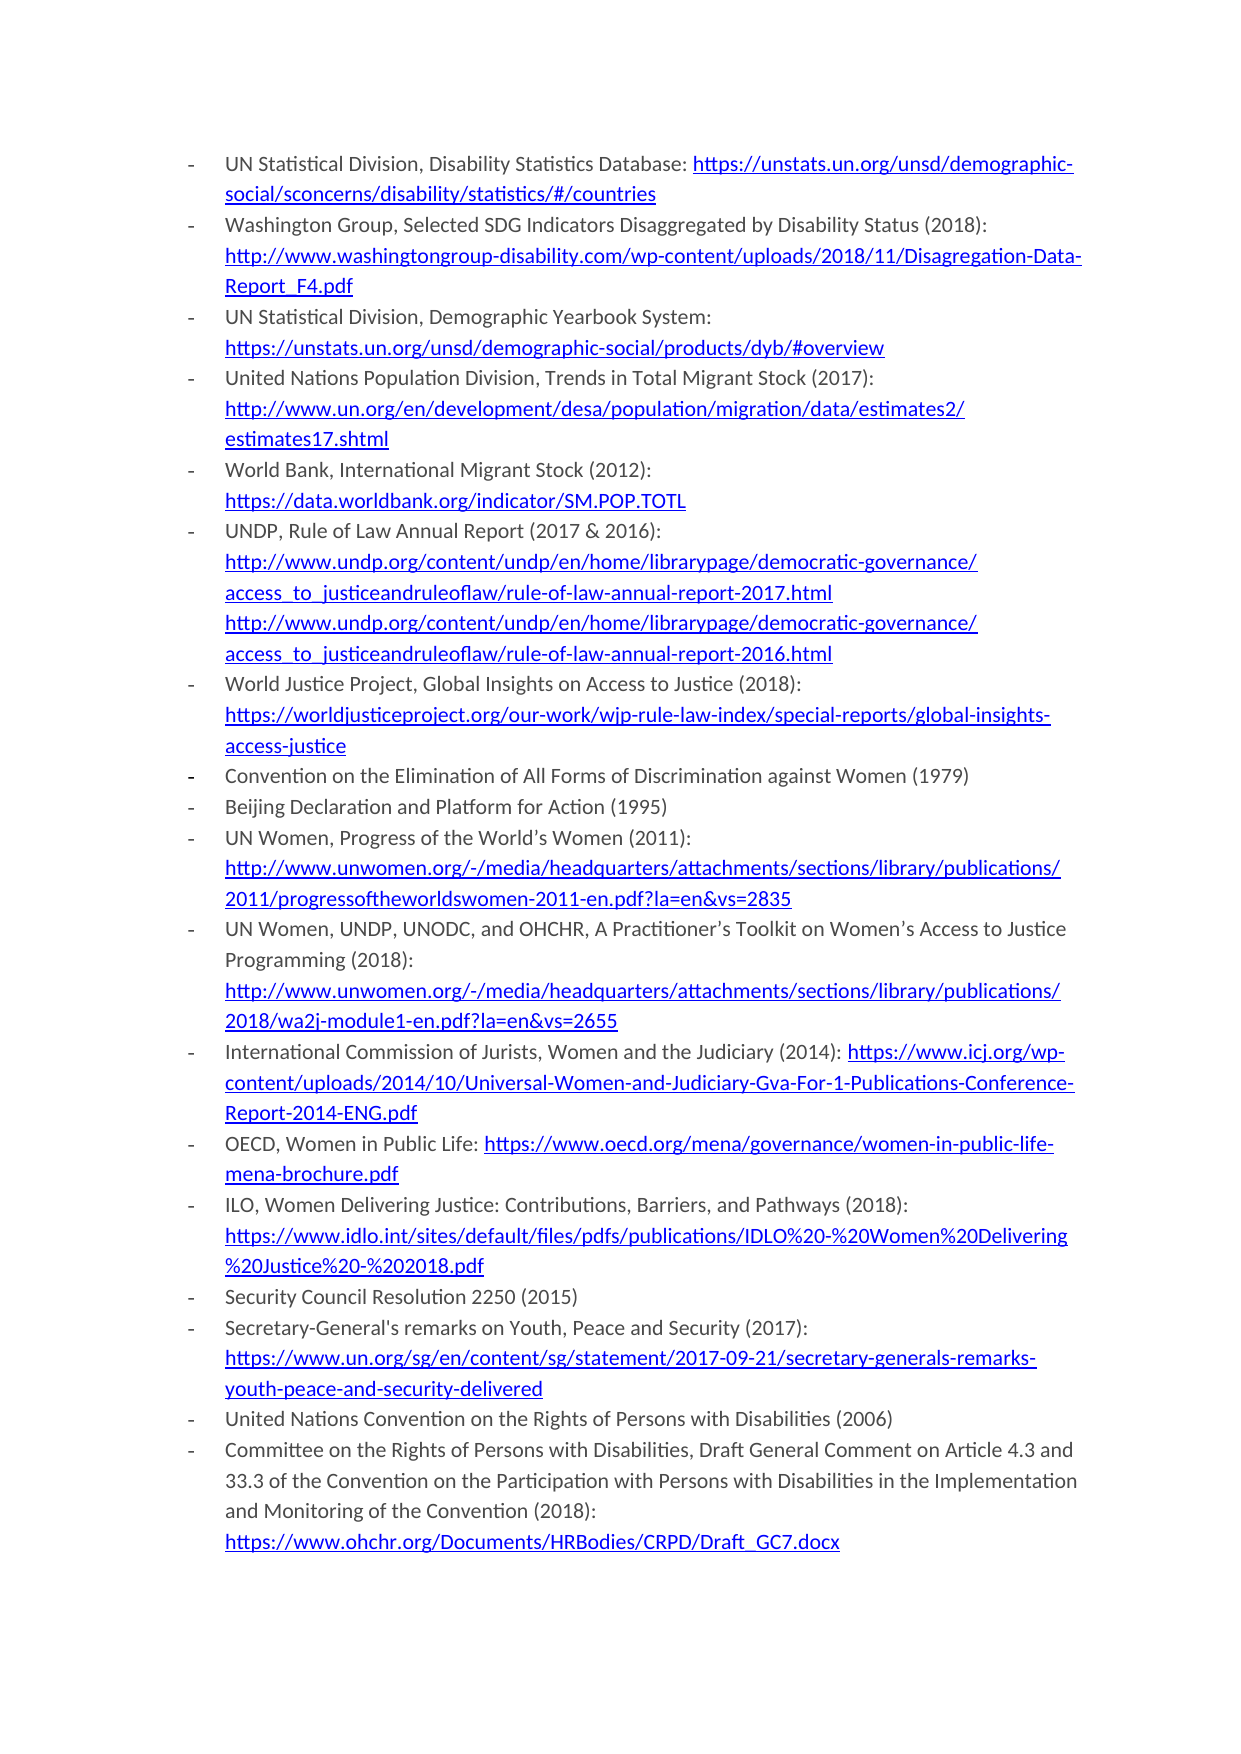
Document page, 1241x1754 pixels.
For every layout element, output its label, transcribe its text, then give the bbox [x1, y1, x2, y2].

list Committee on the Rights of Persons with Disabilities, Draft General Comment on Article 4.3 and 33.3 of the Convention on the Participation with Persons with Disabilities in the Implementation and Monitoring of the Convention (2018): https://www.ohchr.org/Documents/HRBodies/CRPD/Draft_GC7.docx [187, 1436, 1090, 1555]
list UN Women, UNDP, UNODC, and OHCHR, A Practitioner’s Toolkit on Women’s Access to Justice Programming (2018): http://www.unwomen.org/-/media/headquarters/attachments/sections/library/publications/2018/wa2j-module1-en.pdf?la=en&vs=2655 [187, 916, 1090, 1034]
list UN Statistical Division, Demographic Yearbook System: https://unstats.un.org/unsd/demographic-social/products/dyb/#overview [187, 303, 1090, 360]
list UN Statistical Division, Disability Statistics Database: https://unstats.un.org/unsd/demographic-social/sconcerns/disability/statistics/#/countries [187, 150, 1090, 207]
list World Justice Project, Global Insights on Access to Justice (2018): https://worldjusticeproject.org/our-work/wjp-rule-law-index/special-reports/global-insights-access-justice [187, 671, 1090, 758]
list United Nations Population Division, Trends in Total Migrant Stock (2017): http://www.un.org/en/development/desa/population/migration/data/estimates2/estimates17.shtml [187, 364, 1090, 452]
list Beijing Declaration and Platform for Action (1995) [187, 793, 1090, 820]
list UNDP, Rule of Law Annual Report (2017 & 2016): http://www.undp.org/content/undp/en/home/librarypage/democratic-governance/access_to_justiceandruleoflaw/rule-of-law-annual-report-2017.html http://www.undp.org/content/undp/en/home/librarypage/democratic-governance/access_to_justiceandruleoflaw/rule-of-law-annual-report-2016.html [187, 517, 1090, 667]
list International Commission of Jurists, Women and the Judiciary (2014): https://www.icj.org/wp-content/uploads/2014/10/Universal-Women-and-Judiciary-Gva-For-1-Publications-Conference-Report-2014-ENG.pdf [187, 1038, 1090, 1126]
list Washington Group, Selected SDG Indicators Disaggregated by Disability Status (2018): http://www.washingtongroup-disability.com/wp-content/uploads/2018/11/Disagregation-Data-Report_F4.pdf [187, 211, 1090, 299]
list Security Council Resolution 2250 (2015) [187, 1283, 1090, 1310]
list World Bank, International Migrant Stock (2012): https://data.worldbank.org/indicator/SM.POP.TOTL [187, 456, 1090, 513]
list United Nations Convention on the Rights of Persons with Disabilities (2006) [187, 1406, 1090, 1432]
list OECD, Women in Public Life: https://www.oecd.org/mena/governance/women-in-public-life-mena-brochure.pdf [187, 1130, 1090, 1187]
list Secretary-General's remarks on Youth, Peace and Security (2017): https://www.un.org/sg/en/content/sg/statement/2017-09-21/secretary-generals-remarks-youth-peace-and-security-delivered [187, 1314, 1090, 1402]
list Convention on the Elimination of All Forms of Discrimination against Women (1979) [187, 762, 1090, 789]
list ILO, Women Delivering Justice: Contributions, Barriers, and Pathways (2018): https://www.idlo.int/sites/default/files/pdfs/publications/IDLO%20-%20Women%20Delivering%20Justice%20-%202018.pdf [187, 1191, 1090, 1279]
list UN Women, Progress of the World’s Women (2011): http://www.unwomen.org/-/media/headquarters/attachments/sections/library/publications/2011/progressoftheworldswomen-2011-en.pdf?la=en&vs=2835 [187, 824, 1090, 912]
